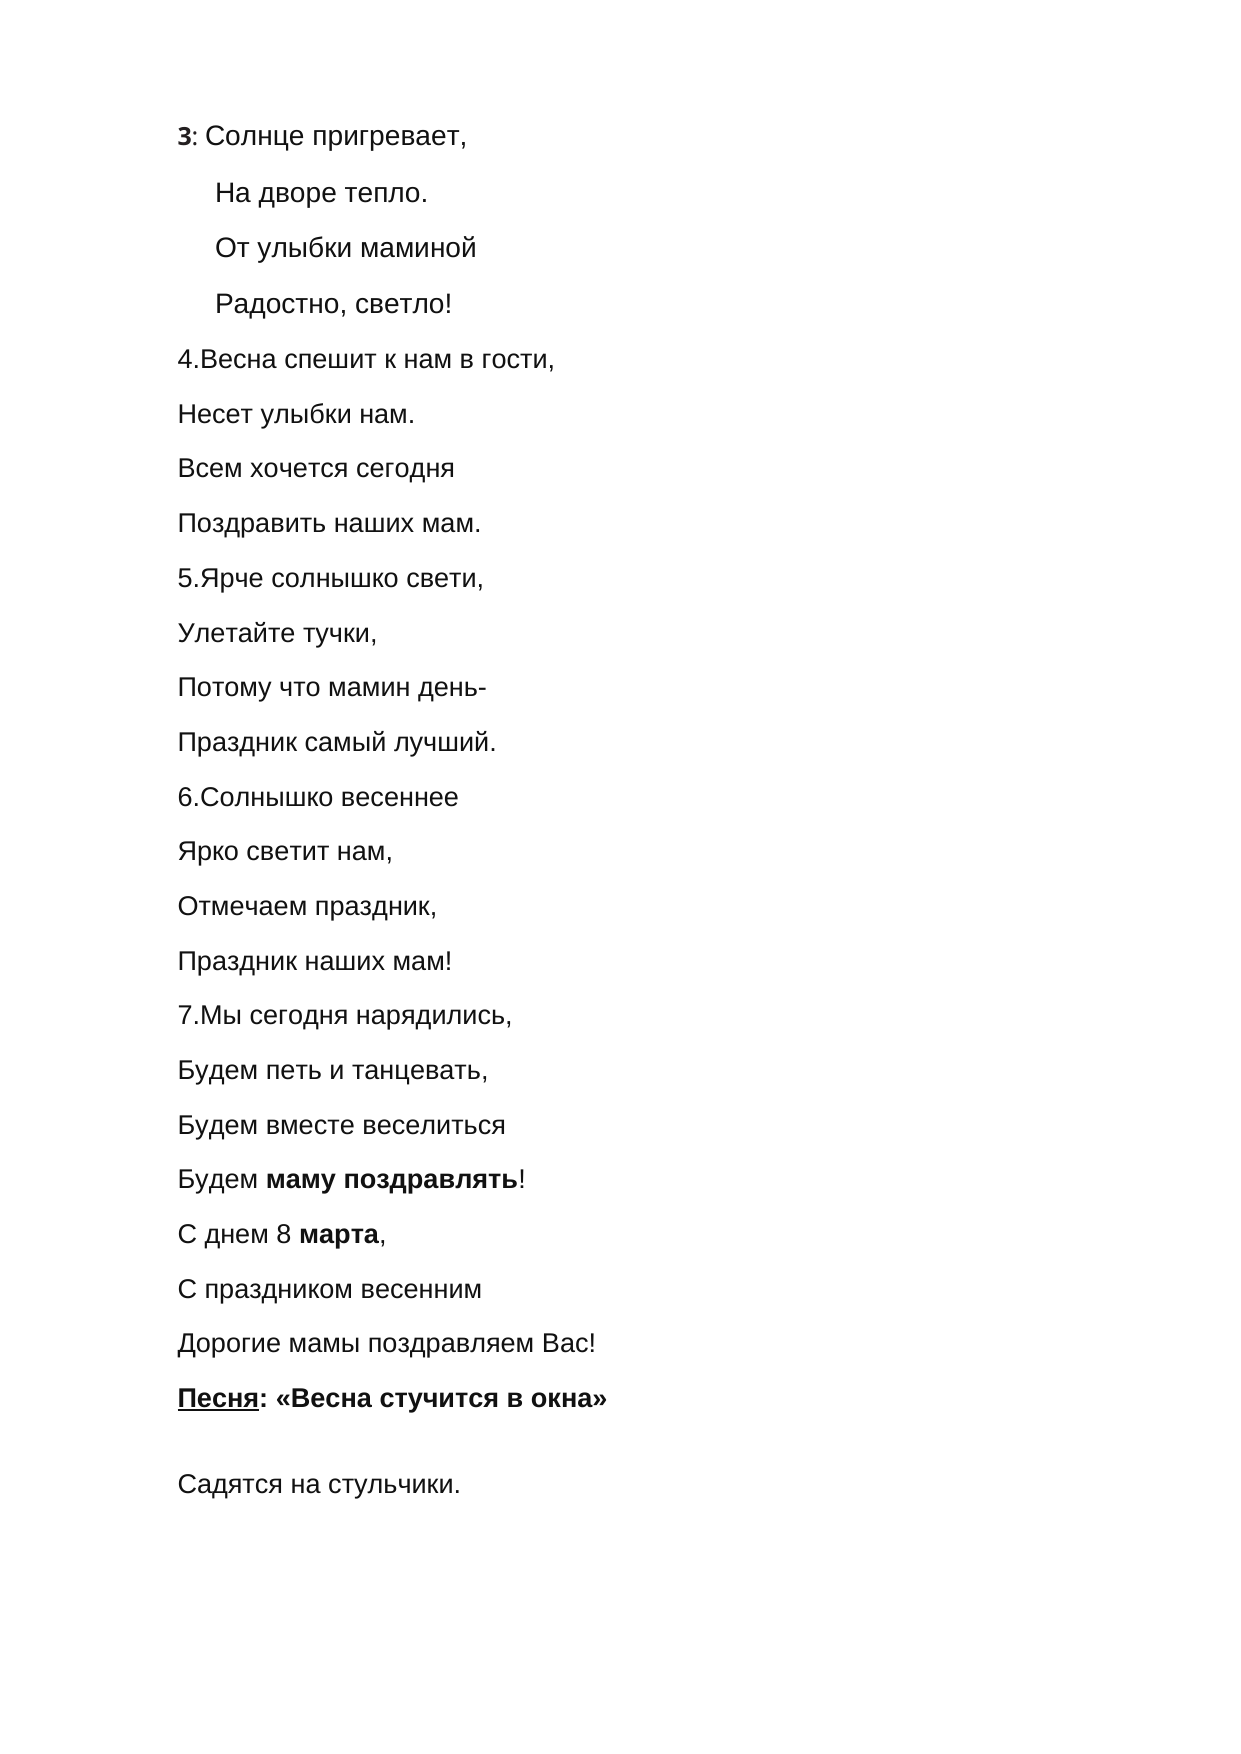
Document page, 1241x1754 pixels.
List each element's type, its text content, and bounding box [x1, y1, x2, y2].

text На дворе тепло. [177, 176, 1152, 208]
text Несет улыбки нам. [177, 398, 1152, 429]
text 3: Солнце пригревает, [177, 118, 1152, 152]
text 5.Ярче солнышко свети, [177, 562, 1152, 593]
text Поздравить наших мам. [177, 507, 1152, 538]
text Дорогие мамы поздравляем Вас! [177, 1327, 1152, 1359]
text Всем хочется сегодня [177, 452, 1152, 484]
text Улетайте тучки, [177, 617, 1152, 648]
text Отмечаем праздник, [177, 890, 1152, 921]
text Праздник самый лучший. [177, 726, 1152, 757]
text От улыбки маминой [177, 231, 1152, 264]
text Ярко светит нам, [177, 835, 1152, 867]
text Будем петь и танцевать, [177, 1054, 1152, 1085]
text Будем маму поздравлять! [177, 1163, 1152, 1195]
text Песня: «Весна стучится в окна» [177, 1382, 1152, 1413]
text Садятся на стульчики. [177, 1468, 1152, 1499]
text Радостно, светло! [177, 287, 1152, 320]
text 7.Мы сегодня нарядились, [177, 999, 1152, 1031]
text 6.Солнышко весеннее [177, 781, 1152, 812]
text Потому что мамин день- [177, 671, 1152, 702]
text Праздник наших мам! [177, 945, 1152, 976]
text 4.Весна спешит к нам в гости, [177, 343, 1152, 374]
text С днем 8 марта, [177, 1218, 1152, 1249]
text Будем вместе веселиться [177, 1109, 1152, 1140]
text С праздником весенним [177, 1273, 1152, 1304]
